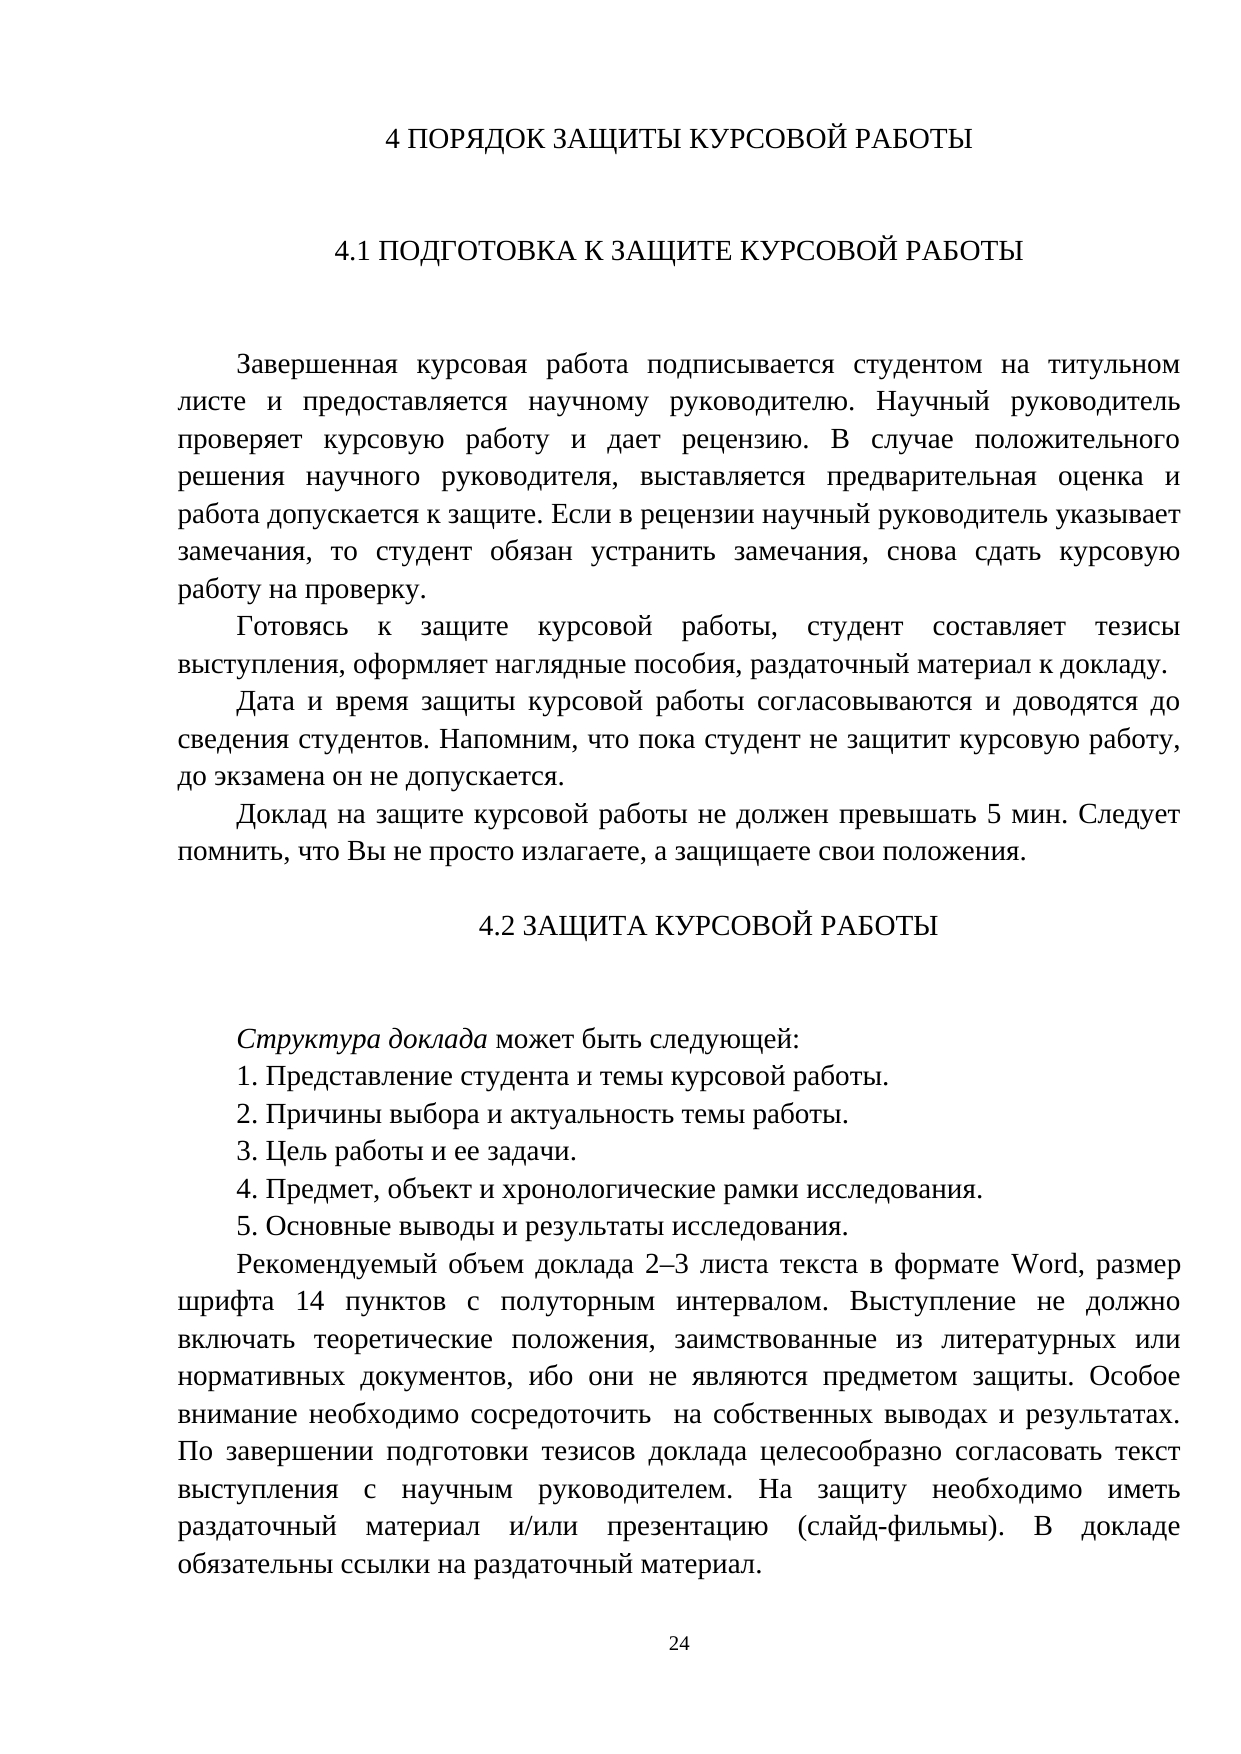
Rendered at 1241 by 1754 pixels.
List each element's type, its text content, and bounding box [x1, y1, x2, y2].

text Структура доклада может быть следующей: [177, 1018, 1181, 1056]
text 4.2 ЗАЩИТА КУРСОВОЙ РАБОТЫ [177, 906, 1181, 943]
text Рекомендуемый объем доклада 2–3 листа текста в формате Word, размер шрифта 14 пунктов с полуторным интервалом. Выступление не должно включать теоретические положения, заимствованные из литературных или нормативных документов, ибо они не являются предметом защиты. Особое внимание необходимо сосредоточить на собственных выводах и результатах. По завершении подготовки тезисов доклада целесообразно согласовать текст выступления с научным руководителем. На защиту необходимо иметь раздаточный материал и/или презентацию (слайд-фильмы). В докладе обязательны ссылки на раздаточный материал. [177, 1243, 1181, 1581]
text Доклад на защите курсовой работы не должен превышать 5 мин. Следует помнить, что Вы не просто излагаете, а защищаете свои положения. [177, 793, 1181, 868]
text 5. Основные выводы и результаты исследования. [177, 1206, 1181, 1243]
text 3. Цель работы и ее задачи. [177, 1131, 1181, 1168]
text 4.1 ПОДГОТОВКА К ЗАЩИТЕ КУРСОВОЙ РАБОТЫ [177, 231, 1181, 268]
text Дата и время защиты курсовой работы согласовываются и доводятся до сведения студентов. Напомним, что пока студент не защитит курсовую работу, до экзамена он не допускается. [177, 681, 1181, 793]
text 4 ПОРЯДОК ЗАЩИТЫ КУРСОВОЙ РАБОТЫ [177, 118, 1181, 156]
text Готовясь к защите курсовой работы, студент составляет тезисы выступления, оформляет наглядные пособия, раздаточный материал к докладу. [177, 606, 1181, 681]
text 1. Представление студента и темы курсовой работы. [177, 1056, 1181, 1093]
text Завершенная курсовая работа подписывается студентом на титульном листе и предоставляется научному руководителю. Научный руководитель проверяет курсовую работу и дает рецензию. В случае положительного решения научного руководителя, выставляется предварительная оценка и работа допускается к защите. Если в рецензии научный руководитель указывает замечания, то студент обязан устранить замечания, снова сдать курсовую работу на проверку. [177, 343, 1181, 606]
text 4. Предмет, объект и хронологические рамки исследования. [177, 1168, 1181, 1206]
text 2. Причины выбора и актуальность темы работы. [177, 1093, 1181, 1131]
